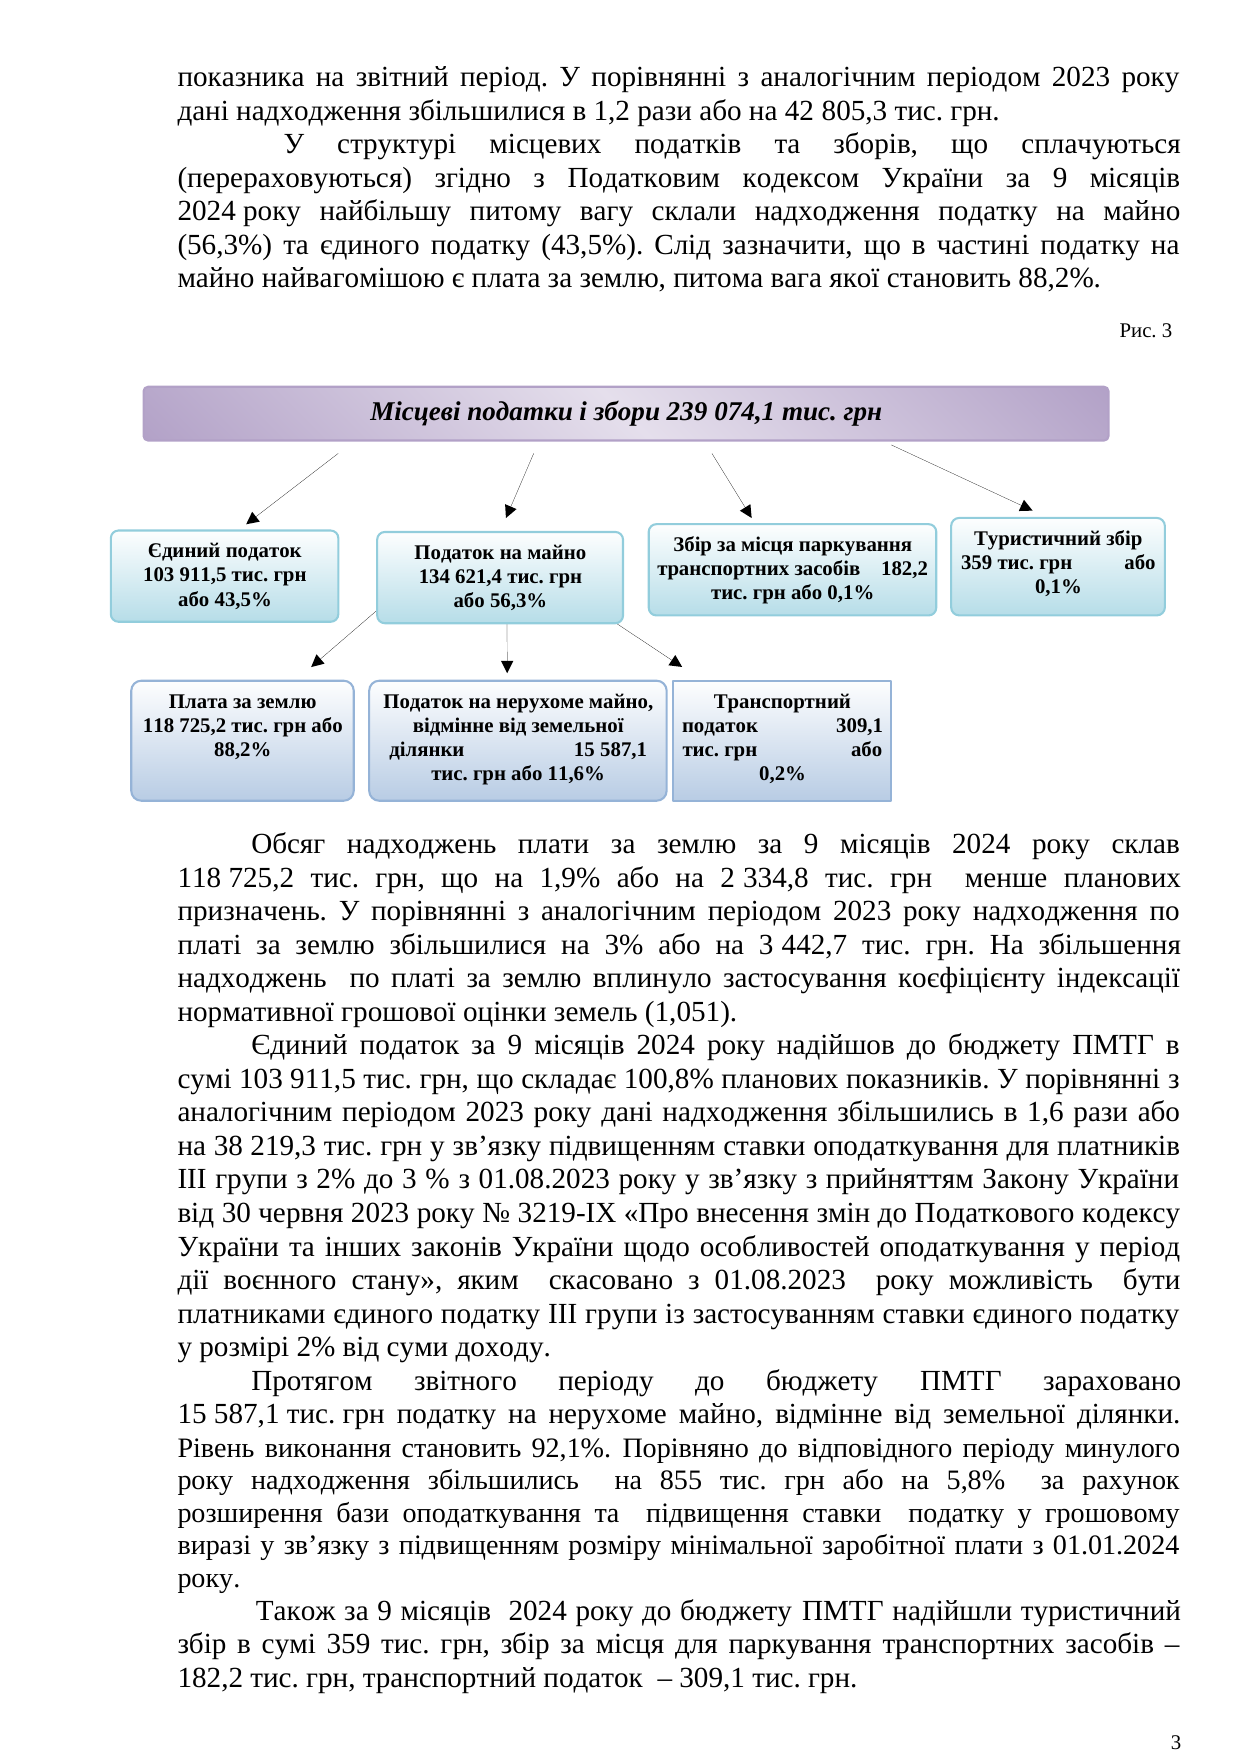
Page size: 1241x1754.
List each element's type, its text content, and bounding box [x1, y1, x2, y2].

text Обсяг надходжень плати за землю за 9 місяців 2024 року склав 118 725,2 тис. грн, що на 1,9% або на 2 334,8 тис. грн менше планових призначень. У порівнянні з аналогічним періодом 2023 року надходження по платі за землю збільшилися на 3% або на 3 442,7 тис. грн. На збільшення надходжень по платі за землю вплинуло застосування коєфіцієнту індексації нормативної грошової оцінки земель (1,051). [177, 826, 1181, 1027]
text Рис. 3 [177, 318, 1181, 342]
text Також за 9 місяців 2024 року до бюджету ПМТГ надійшли туристичний збір в сумі 359 тис. грн, збір за місця для паркування транспортних засобів – 182,2 тис. грн, транспортний податок – 309,1 тис. грн. [177, 1593, 1181, 1694]
text Єдиний податок за 9 місяців 2024 року надійшов до бюджету ПМТГ в сумі 103 911,5 тис. грн, що складає 100,8% планових показників. У порівнянні з аналогічним періодом 2023 року дані надходження збільшились в 1,6 рази або на 38 219,3 тис. грн у зв’язку підвищенням ставки оподаткування для платників ІІІ групи з 2% до 3 % з 01.08.2023 року у зв’язку з прийняттям Закону України від 30 червня 2023 року № 3219-ІХ «Про внесення змін до Податкового кодексу України та інших законів України щодо особливостей оподаткування у період дії воєнного стану», яким скасовано з 01.08.2023 року можливість бути платниками єдиного податку ІІІ групи із застосуванням ставки єдиного податку у розмірі 2% від суми доходу. [177, 1027, 1181, 1363]
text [177, 59, 1181, 126]
text У структурі місцевих податків та зборів, що сплачуються (перераховуються) згідно з Податковим кодексом України за 9 місяців 2024 року найбільшу питому вагу склали надходження податку на майно (56,3%) та єдиного податку (43,5%). Слід зазначити, що в частині податку на майно найвагомішою є плата за землю, питома вага якої становить 88,2%. [177, 126, 1181, 294]
text Протягом звітного періоду до бюджету ПМТГ зараховано 15 587,1 тис. грн податку на нерухоме майно, відмінне від земельної ділянки. Рівень виконання становить 92,1%. Порівняно до відповідного періоду минулого року надходження збільшились на 855 тис. грн або на 5,8% за рахунок розширення бази оподаткування та підвищення ставки податку у грошовому виразі у зв’язку з підвищенням розміру мінімальної заробітної плати з 01.01.2024 року. [177, 1363, 1181, 1593]
